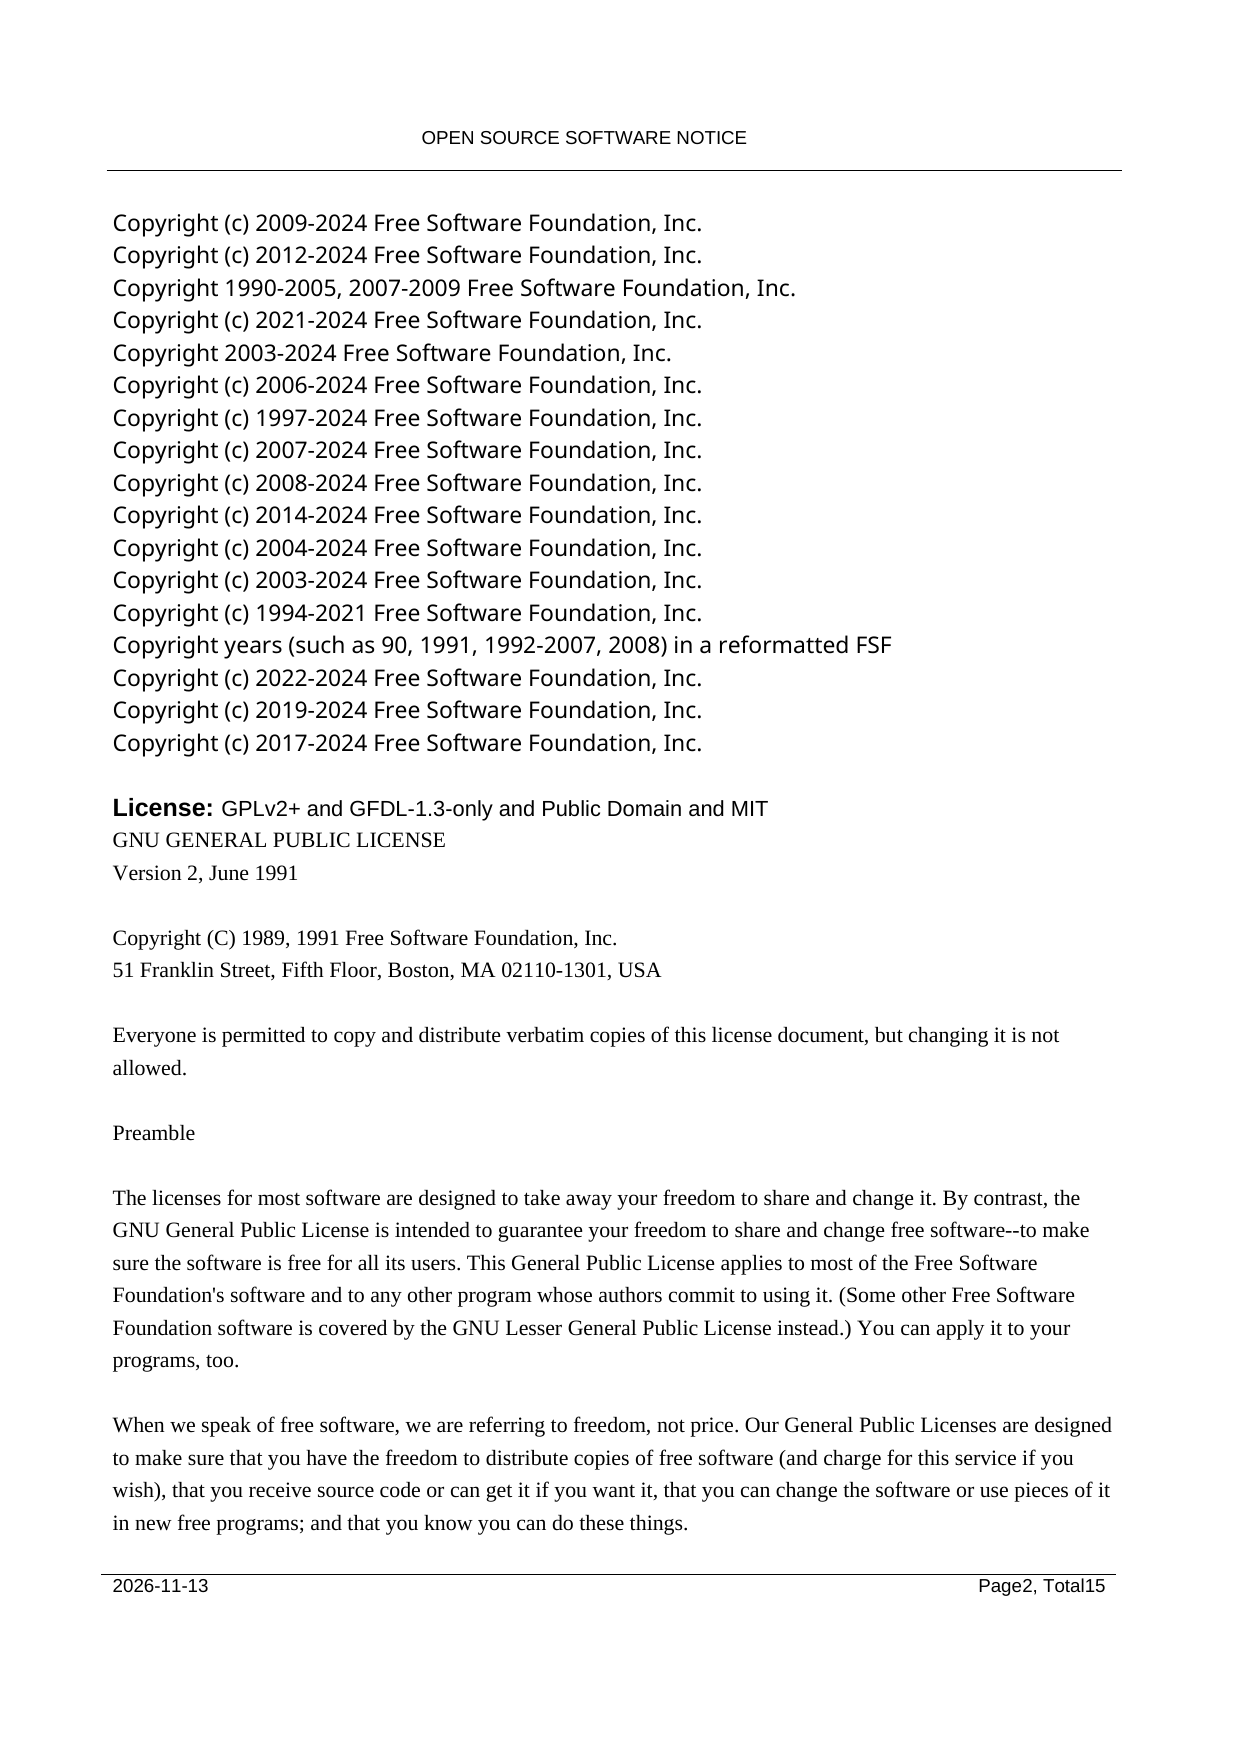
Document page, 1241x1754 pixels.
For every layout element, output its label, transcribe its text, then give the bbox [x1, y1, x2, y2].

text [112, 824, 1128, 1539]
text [112, 206, 1128, 791]
text License: GPLv2+ and GFDL-1.3-only and Public Domain and MIT [112, 791, 1128, 824]
